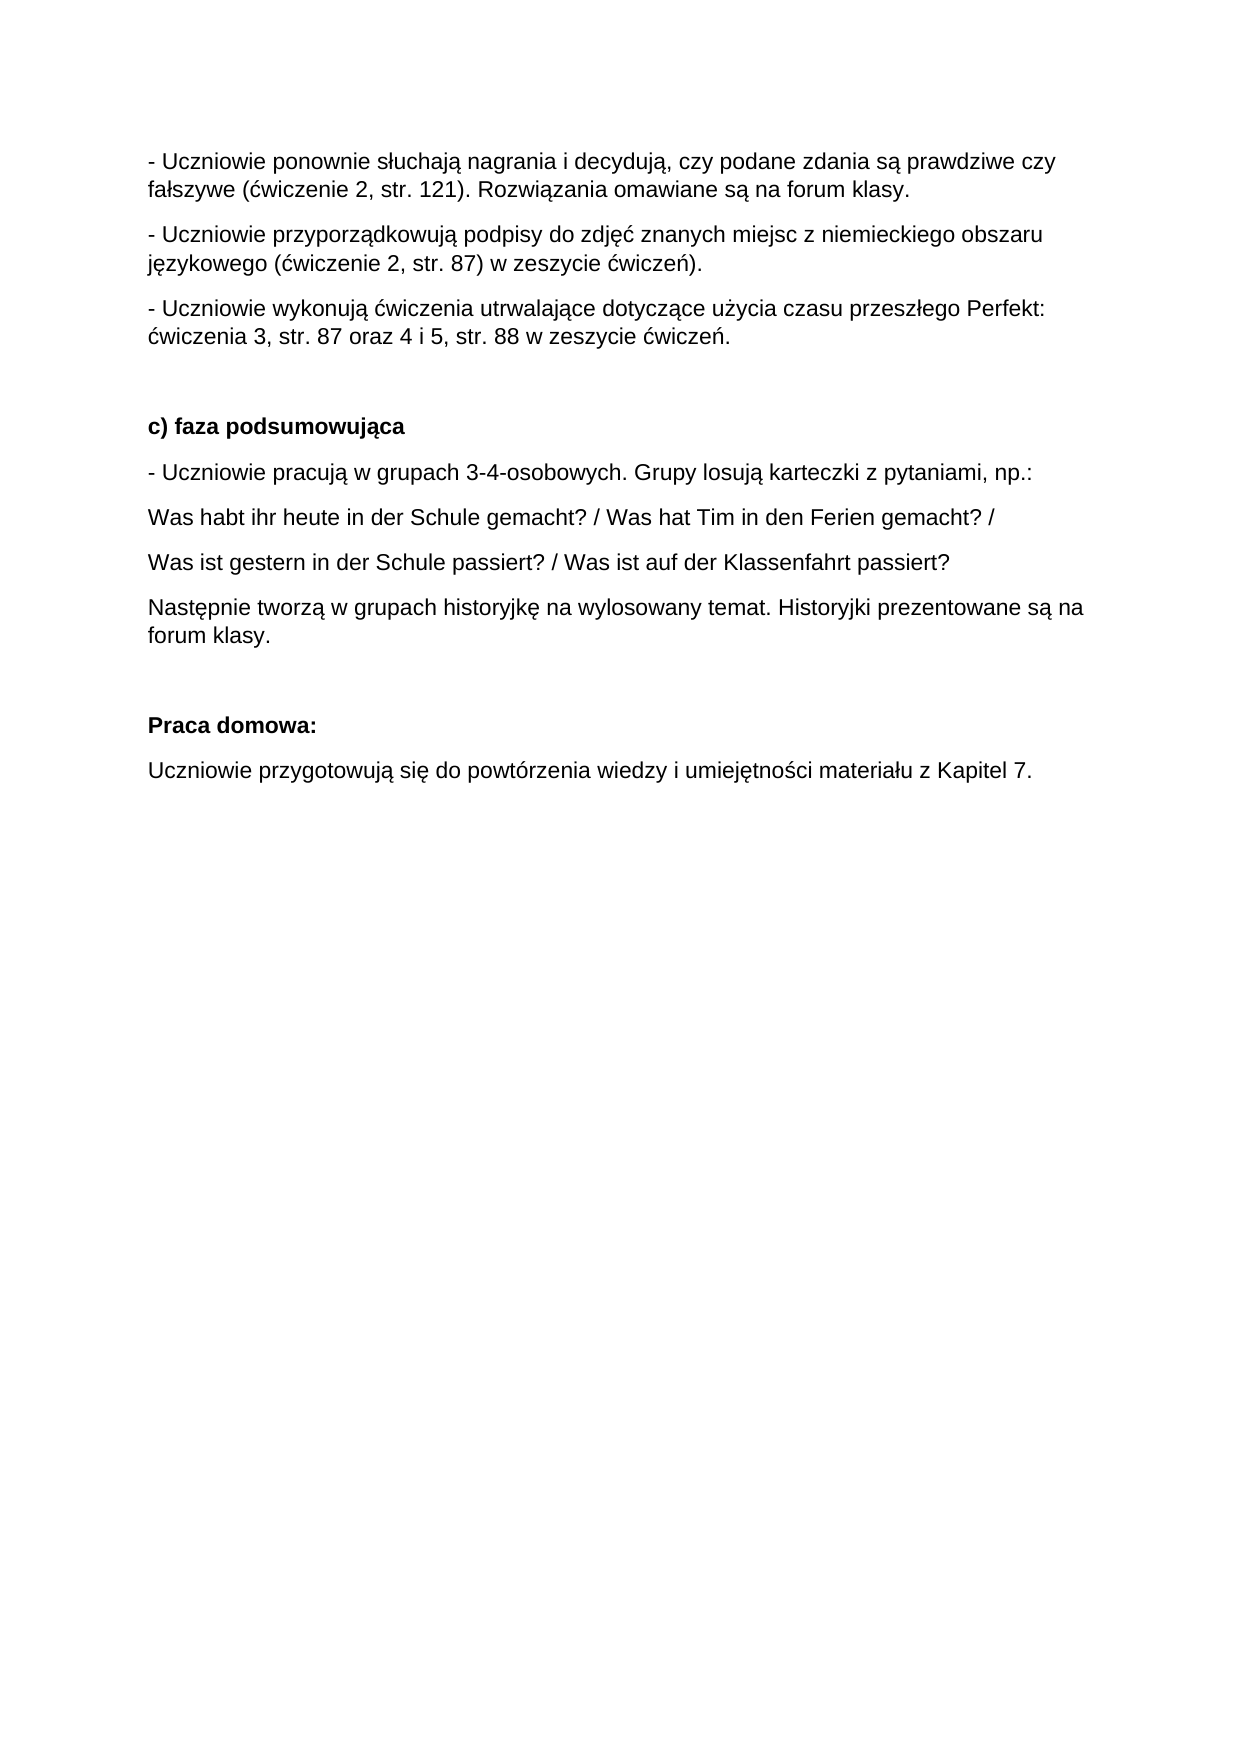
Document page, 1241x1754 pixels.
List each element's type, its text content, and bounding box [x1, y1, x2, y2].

text - Uczniowie pracują w grupach 3-4-osobowych. Grupy losują karteczki z pytaniami, np.: [148, 458, 1093, 485]
text c) faza podsumowująca [148, 413, 1093, 440]
text Uczniowie przygotowują się do powtórzenia wiedzy i umiejętności materiału z Kapitel 7. [148, 757, 1093, 784]
text Praca domowa: [148, 712, 1093, 739]
text Was habt ihr heute in der Schule gemacht? / Was hat Tim in den Ferien gemacht? / [148, 503, 1093, 530]
text Następnie tworzą w grupach historyjkę na wylosowany temat. Historyjki prezentowane są na forum klasy. [148, 594, 1093, 648]
text - Uczniowie przyporządkowują podpisy do zdjęć znanych miejsc z niemieckiego obszaru językowego (ćwiczenie 2, str. 87) w zeszycie ćwiczeń). [148, 221, 1093, 276]
text Was ist gestern in der Schule passiert? / Was ist auf der Klassenfahrt passiert? [148, 549, 1093, 575]
text - Uczniowie ponownie słuchają nagrania i decydują, czy podane zdania są prawdziwe czy fałszywe (ćwiczenie 2, str. 121). Rozwiązania omawiane są na forum klasy. [148, 148, 1093, 202]
text - Uczniowie wykonują ćwiczenia utrwalające dotyczące użycia czasu przeszłego Perfekt: ćwiczenia 3, str. 87 oraz 4 i 5, str. 88 w zeszycie ćwiczeń. [148, 295, 1093, 349]
